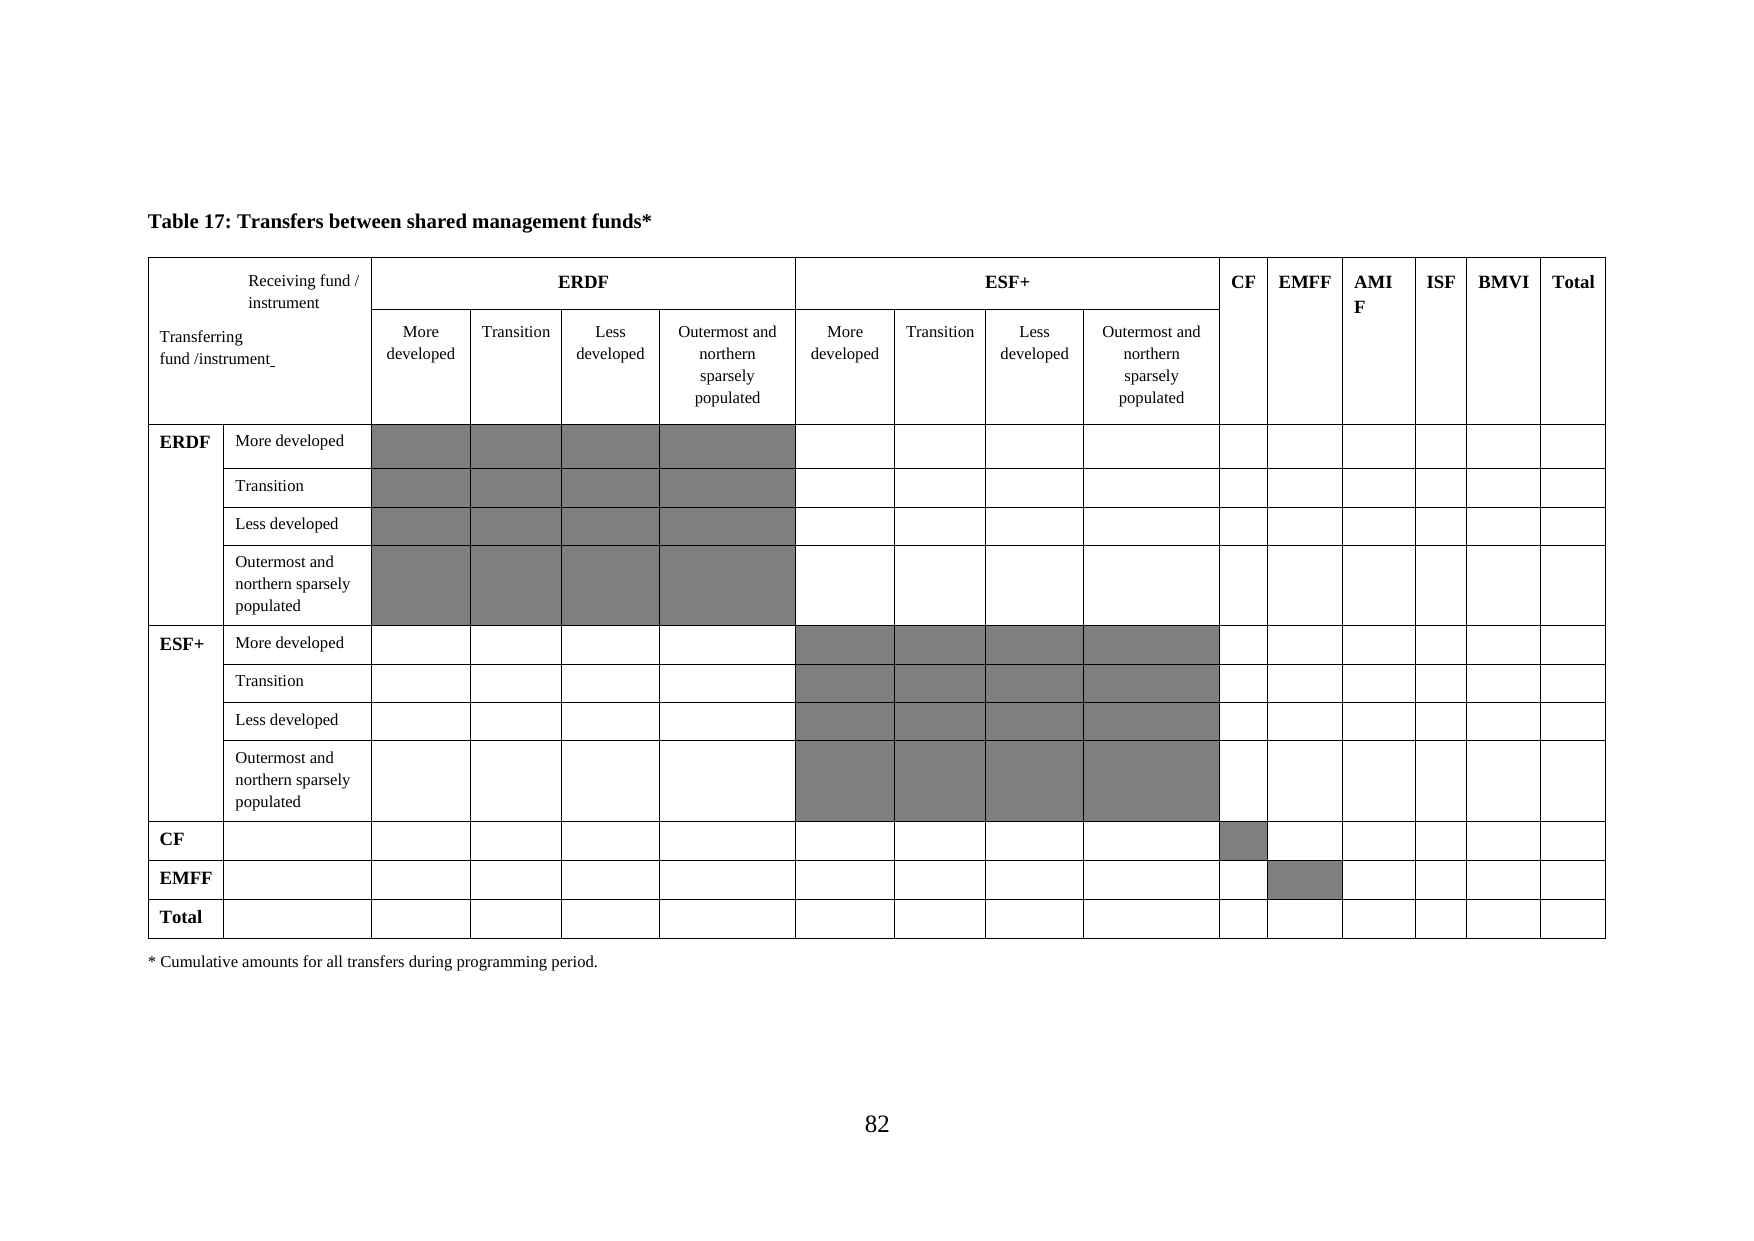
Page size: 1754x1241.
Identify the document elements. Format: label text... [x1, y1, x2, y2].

table_cell [1541, 508, 1605, 545]
table_cell [1467, 900, 1540, 938]
text Table 17: Transfers between shared management funds* [148, 209, 1606, 233]
table_cell [1416, 626, 1466, 664]
table_cell [562, 822, 659, 860]
table_cell [1416, 508, 1466, 545]
table_header ESF+ [796, 258, 1219, 309]
table_cell [1541, 741, 1605, 821]
table_cell [471, 861, 561, 899]
table_cell [796, 626, 894, 664]
table_header ISF [1416, 258, 1466, 424]
table_cell [562, 861, 659, 899]
table_cell [660, 822, 795, 860]
table_cell [1467, 546, 1540, 625]
table_cell [1416, 822, 1466, 860]
table_cell [986, 741, 1083, 821]
table_cell [562, 741, 659, 821]
table_cell Total [149, 900, 223, 938]
table_cell [796, 741, 894, 821]
table_cell [660, 741, 795, 821]
table_cell [895, 626, 985, 664]
table_header Receiving fund / instrument Transferring fund /instrument [149, 258, 371, 424]
table_cell [1343, 508, 1415, 545]
table_cell [895, 425, 985, 468]
table_cell [372, 665, 470, 702]
table_cell [1268, 508, 1342, 545]
table_cell [1467, 665, 1540, 702]
table_cell [1268, 425, 1342, 468]
table_cell [1541, 469, 1605, 507]
table_cell [372, 741, 470, 821]
table_cell [660, 900, 795, 938]
table_cell Transition [224, 469, 371, 507]
table_cell [1220, 741, 1267, 821]
table_cell [895, 822, 985, 860]
table_cell [1467, 741, 1540, 821]
table_cell [1220, 822, 1267, 860]
table_cell [1343, 469, 1415, 507]
table_cell [986, 861, 1083, 899]
table_cell [562, 626, 659, 664]
table_cell [1467, 861, 1540, 899]
table_cell [471, 626, 561, 664]
table_cell [1467, 469, 1540, 507]
table_cell [1541, 626, 1605, 664]
table_cell [1343, 861, 1415, 899]
table_cell [1343, 822, 1415, 860]
table_cell Transition [224, 665, 371, 702]
table_cell More developed [372, 310, 470, 424]
table_cell Outermost and northern sparsely populated [224, 546, 371, 625]
table_cell [895, 741, 985, 821]
table_cell [986, 665, 1083, 702]
table_header BMVI [1467, 258, 1540, 424]
table_header Total [1541, 258, 1605, 424]
table_cell [1220, 469, 1267, 507]
table_cell [372, 626, 470, 664]
table_cell Less developed [562, 310, 659, 424]
table_cell [1541, 546, 1605, 625]
table_cell [986, 508, 1083, 545]
table_cell [796, 822, 894, 860]
table_cell Less developed [986, 310, 1083, 424]
table_cell [796, 861, 894, 899]
table_cell [660, 425, 795, 468]
table_cell [372, 425, 470, 468]
table_cell [1220, 425, 1267, 468]
table_cell [1416, 861, 1466, 899]
table_header EMFF [1268, 258, 1342, 424]
table_cell [471, 665, 561, 702]
table_cell [1343, 703, 1415, 740]
table_cell [372, 508, 470, 545]
table_cell [895, 900, 985, 938]
table_cell [986, 822, 1083, 860]
table_cell [1220, 703, 1267, 740]
table_cell [224, 861, 371, 899]
table_cell [796, 665, 894, 702]
table_cell [1343, 741, 1415, 821]
table_cell [986, 546, 1083, 625]
table_cell [1416, 425, 1466, 468]
table_cell More developed [224, 425, 371, 468]
table_cell [1541, 900, 1605, 938]
table_cell [471, 703, 561, 740]
table_cell [471, 900, 561, 938]
table_cell [471, 546, 561, 625]
table_cell Less developed [224, 508, 371, 545]
table_cell Outermost and northern sparsely populated [224, 741, 371, 821]
table_cell Transition [895, 310, 985, 424]
table_cell [1343, 900, 1415, 938]
table_cell [1416, 469, 1466, 507]
table_cell [1541, 703, 1605, 740]
table_cell [796, 900, 894, 938]
table_cell [1268, 741, 1342, 821]
table_cell [1467, 508, 1540, 545]
table_cell [660, 703, 795, 740]
table_cell [796, 546, 894, 625]
table_cell [895, 469, 985, 507]
table_cell [471, 508, 561, 545]
table_cell [1467, 703, 1540, 740]
table_cell [1268, 861, 1342, 899]
table_cell [1416, 703, 1466, 740]
table_cell [986, 425, 1083, 468]
table_cell [1084, 508, 1219, 545]
table_cell [895, 861, 985, 899]
table_cell [1084, 546, 1219, 625]
table_cell [1541, 425, 1605, 468]
table_cell [1084, 822, 1219, 860]
table_cell [1343, 425, 1415, 468]
table_cell [1416, 665, 1466, 702]
table_cell [660, 508, 795, 545]
table_cell [224, 900, 371, 938]
table_cell [562, 508, 659, 545]
table_header CF [1220, 258, 1267, 424]
table_cell [1084, 469, 1219, 507]
table_cell [1220, 508, 1267, 545]
table_cell [986, 703, 1083, 740]
table_cell [562, 546, 659, 625]
table_cell ESF+ [149, 626, 223, 821]
table_cell [562, 703, 659, 740]
table_cell [372, 546, 470, 625]
table_cell [1084, 665, 1219, 702]
table_cell [1268, 822, 1342, 860]
table_cell [1416, 546, 1466, 625]
table_cell Outermost and northern sparsely populated [1084, 310, 1219, 424]
table_cell [796, 469, 894, 507]
table_cell [1220, 546, 1267, 625]
table_cell [1220, 626, 1267, 664]
table_cell [372, 861, 470, 899]
table_cell [1467, 425, 1540, 468]
table_cell [1343, 546, 1415, 625]
table_cell [986, 900, 1083, 938]
table_cell [372, 900, 470, 938]
table_cell [562, 665, 659, 702]
table_cell [1541, 822, 1605, 860]
table_cell [1343, 626, 1415, 664]
table_cell [1084, 703, 1219, 740]
table_cell [1084, 861, 1219, 899]
table_cell Transition [471, 310, 561, 424]
table_cell [1268, 703, 1342, 740]
table_cell [1416, 741, 1466, 821]
table_cell [895, 546, 985, 625]
table_cell [660, 626, 795, 664]
table_cell [1268, 546, 1342, 625]
table_cell [471, 741, 561, 821]
table_cell [372, 469, 470, 507]
table_cell [1268, 665, 1342, 702]
table_cell [660, 469, 795, 507]
table_cell [660, 861, 795, 899]
table_cell [1220, 665, 1267, 702]
table_cell [895, 665, 985, 702]
table_cell [895, 703, 985, 740]
table_cell [796, 508, 894, 545]
table_cell [796, 425, 894, 468]
table_cell More developed [224, 626, 371, 664]
table_cell [986, 469, 1083, 507]
table_cell [1416, 900, 1466, 938]
table_cell [1084, 741, 1219, 821]
table_cell [1220, 861, 1267, 899]
table_cell [562, 900, 659, 938]
table_cell Outermost and northern sparsely populated [660, 310, 795, 424]
table_cell [471, 469, 561, 507]
table_cell [372, 822, 470, 860]
table_cell More developed [796, 310, 894, 424]
table_cell [1343, 665, 1415, 702]
table_cell [372, 703, 470, 740]
table_cell [796, 703, 894, 740]
table_cell [1220, 900, 1267, 938]
table_cell CF [149, 822, 223, 860]
table_cell [895, 508, 985, 545]
table_cell [562, 425, 659, 468]
table_cell [1541, 861, 1605, 899]
table_cell [986, 626, 1083, 664]
table_cell [660, 665, 795, 702]
table_cell [1084, 626, 1219, 664]
table_cell [1467, 626, 1540, 664]
table_cell [471, 425, 561, 468]
table_cell [1084, 900, 1219, 938]
table_cell EMFF [149, 861, 223, 899]
table_cell [471, 822, 561, 860]
table_cell Less developed [224, 703, 371, 740]
table_cell [1268, 469, 1342, 507]
table_cell [1268, 626, 1342, 664]
table_cell [1541, 665, 1605, 702]
table_cell [1084, 425, 1219, 468]
table_cell [562, 469, 659, 507]
text * Cumulative amounts for all transfers during programming period. [148, 951, 1606, 971]
table_cell [1467, 822, 1540, 860]
table_header AMIF [1343, 258, 1415, 424]
table_header ERDF [372, 258, 795, 309]
table_cell [224, 822, 371, 860]
table_cell [1268, 900, 1342, 938]
table_cell [660, 546, 795, 625]
table_cell ERDF [149, 425, 223, 625]
